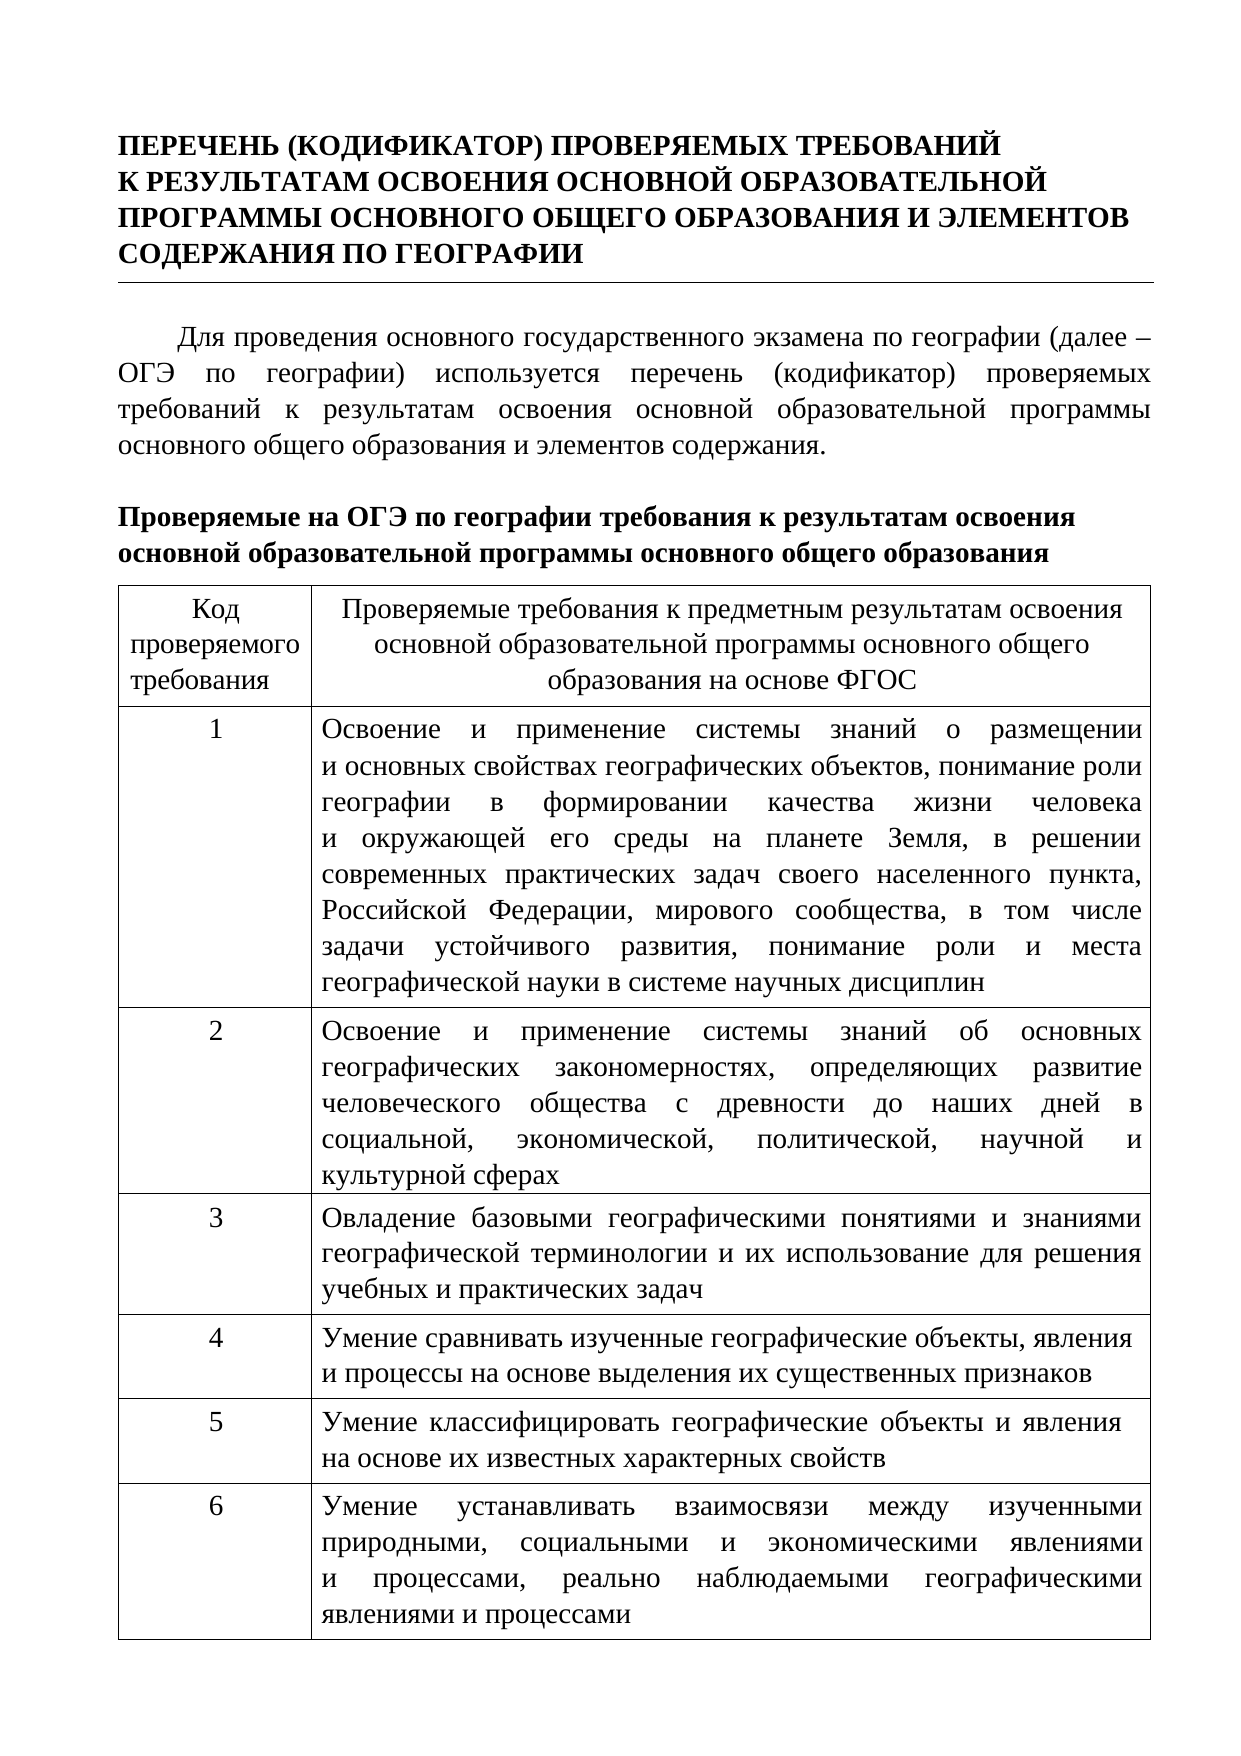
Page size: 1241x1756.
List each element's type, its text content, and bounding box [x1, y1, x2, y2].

subtitle ПЕРЕЧЕНЬ (КОДИФИКАТОР) ПРОВЕРЯЕМЫХ ТРЕБОВАНИЙ [118, 128, 1166, 161]
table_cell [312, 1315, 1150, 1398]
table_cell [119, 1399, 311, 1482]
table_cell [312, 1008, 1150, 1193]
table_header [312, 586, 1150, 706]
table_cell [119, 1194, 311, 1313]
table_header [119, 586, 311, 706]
subtitle Проверяемые на ОГЭ по географии требования к результатам освоения основной образовательной программы основного общего образования [118, 499, 1166, 568]
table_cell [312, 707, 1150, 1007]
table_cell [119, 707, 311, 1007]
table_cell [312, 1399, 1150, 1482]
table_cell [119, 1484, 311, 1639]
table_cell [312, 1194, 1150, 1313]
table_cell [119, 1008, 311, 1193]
text К РЕЗУЛЬТАТАМ ОСВОЕНИЯ ОСНОВНОЙ ОБРАЗОВАТЕЛЬНОЙ ПРОГРАММЫ ОСНОВНОГО ОБЩЕГО ОБРАЗОВАНИЯ И ЭЛЕМЕНТОВ СОДЕРЖАНИЯ ПО ГЕОГРАФИИ [118, 164, 1166, 269]
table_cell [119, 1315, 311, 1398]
text Для проведения основного государственного экзамена по географии (далее – ОГЭ по географии) используется перечень (кодификатор) проверяемых требований к результатам освоения основной образовательной программы основного общего образования и элементов содержания. [118, 319, 1152, 461]
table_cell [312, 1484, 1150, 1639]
